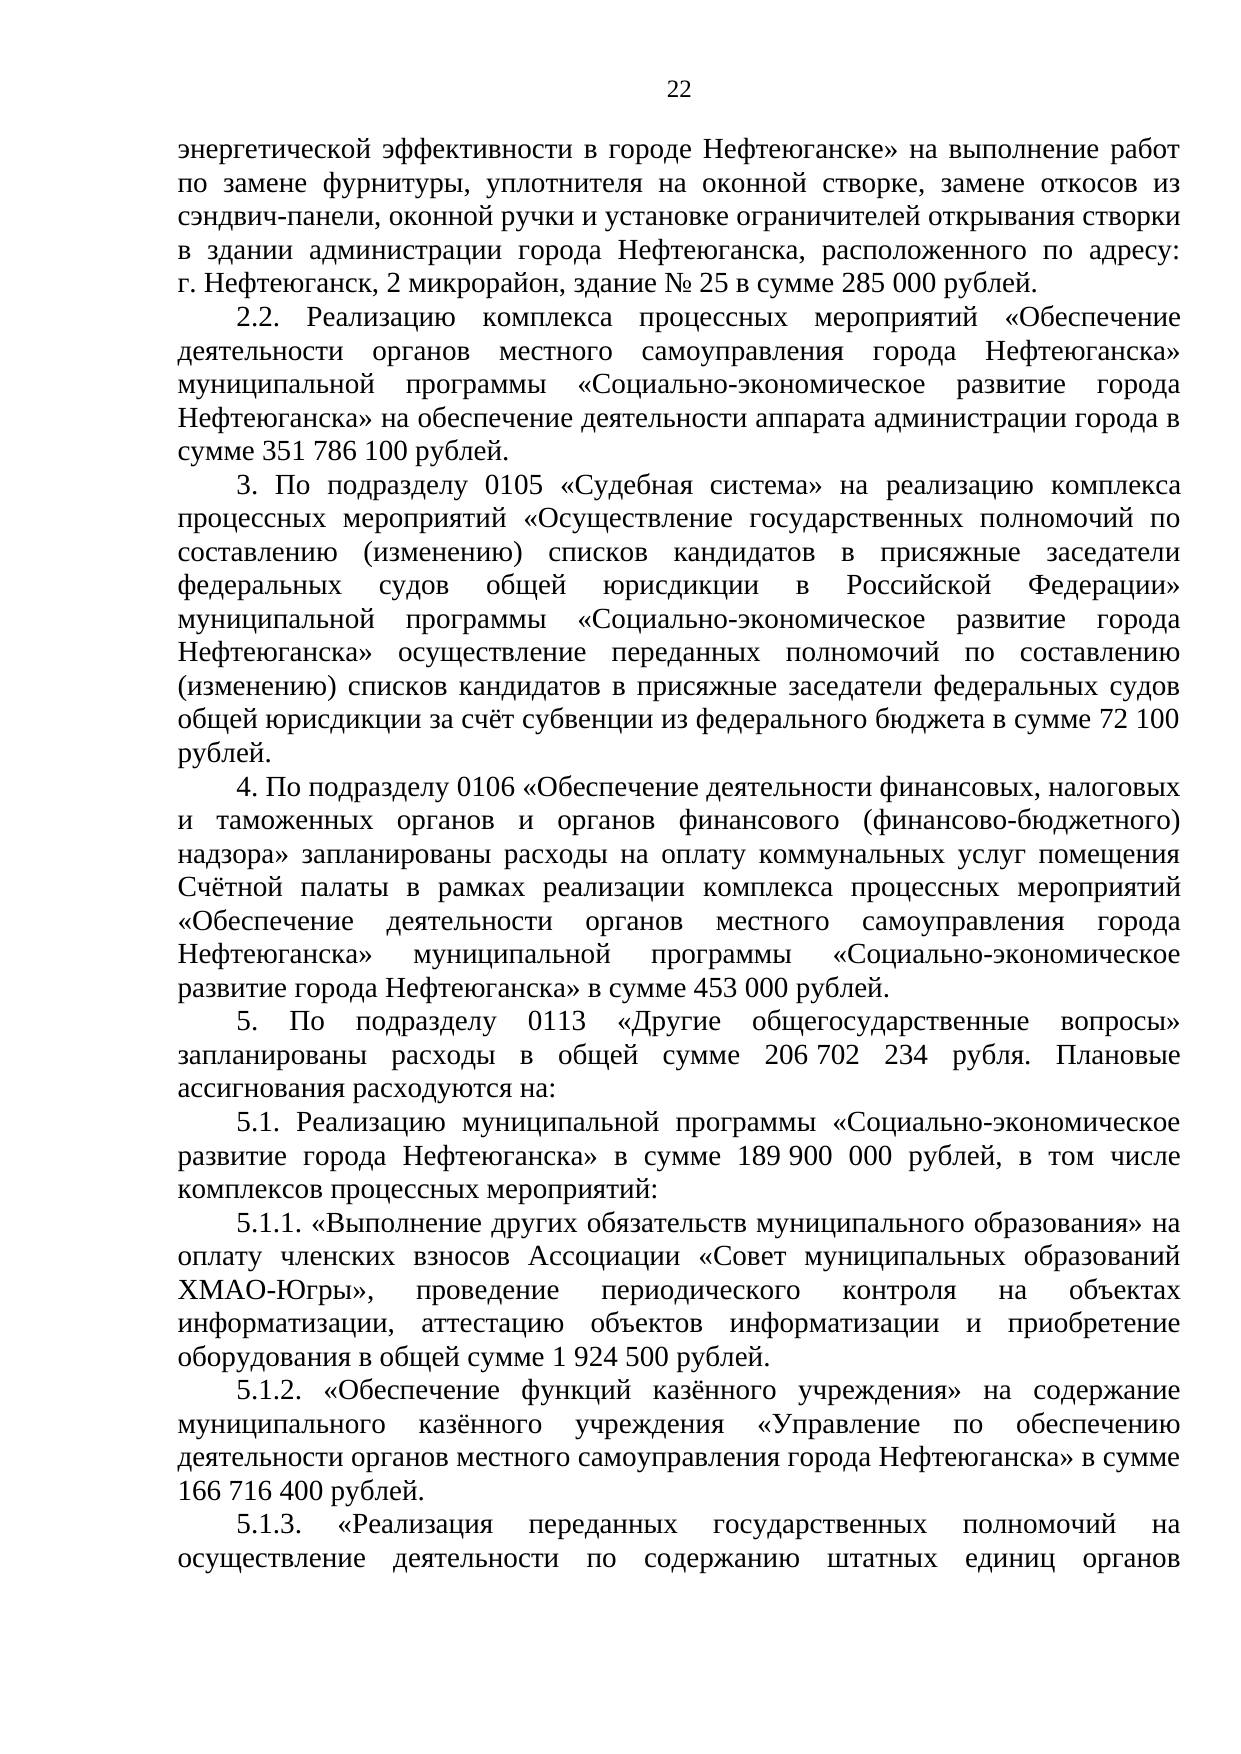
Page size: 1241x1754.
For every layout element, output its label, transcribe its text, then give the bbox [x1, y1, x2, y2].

text 2.2. Реализацию комплекса процессных мероприятий «Обеспечение деятельности органов местного самоуправления города Нефтеюганска» муниципальной программы «Социально-экономическое развитие города Нефтеюганска» на обеспечение деятельности аппарата администрации города в сумме 351 786 100 рублей. [177, 299, 1181, 467]
text 5. По подразделу 0113 «Другие общегосударственные вопросы» запланированы расходы в общей сумме 206 702 234 рубля. Плановые ассигнования расходуются на: [177, 1003, 1181, 1104]
text 5.1.1. «Выполнение других обязательств муниципального образования» на оплату членских взносов Ассоциации «Совет муниципальных образований ХМАО-Югры», проведение периодического контроля на объектах информатизации, аттестацию объектов информатизации и приобретение оборудования в общей сумме 1 924 500 рублей. [177, 1205, 1181, 1372]
text 5.1.2. «Обеспечение функций казённого учреждения» на содержание муниципального казённого учреждения «Управление по обеспечению деятельности органов местного самоуправления города Нефтеюганска» в сумме 166 716 400 рублей. [177, 1372, 1181, 1507]
text 3. По подразделу 0105 «Судебная система» на реализацию комплекса процессных мероприятий «Осуществление государственных полномочий по составлению (изменению) списков кандидатов в присяжные заседатели федеральных судов общей юрисдикции в Российской Федерации» муниципальной программы «Социально-экономическое развитие города Нефтеюганска» осуществление переданных полномочий по составлению (изменению) списков кандидатов в присяжные заседатели федеральных судов общей юрисдикции за счёт субвенции из федерального бюджета в сумме 72 100 рублей. [177, 467, 1181, 769]
text 4. По подразделу 0106 «Обеспечение деятельности финансовых, налоговых и таможенных органов и органов финансового (финансово-бюджетного) надзора» запланированы расходы на оплату коммунальных услуг помещения Счётной палаты в рамках реализации комплекса процессных мероприятий «Обеспечение деятельности органов местного самоуправления города Нефтеюганска» муниципальной программы «Социально-экономическое развитие города Нефтеюганска» в сумме 453 000 рублей. [177, 769, 1181, 1003]
text 5.1. Реализацию муниципальной программы «Социально-экономическое развитие города Нефтеюганска» в сумме 189 900 000 рублей, в том числе комплексов процессных мероприятий: [177, 1104, 1181, 1205]
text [177, 131, 1181, 299]
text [177, 1507, 1181, 1574]
